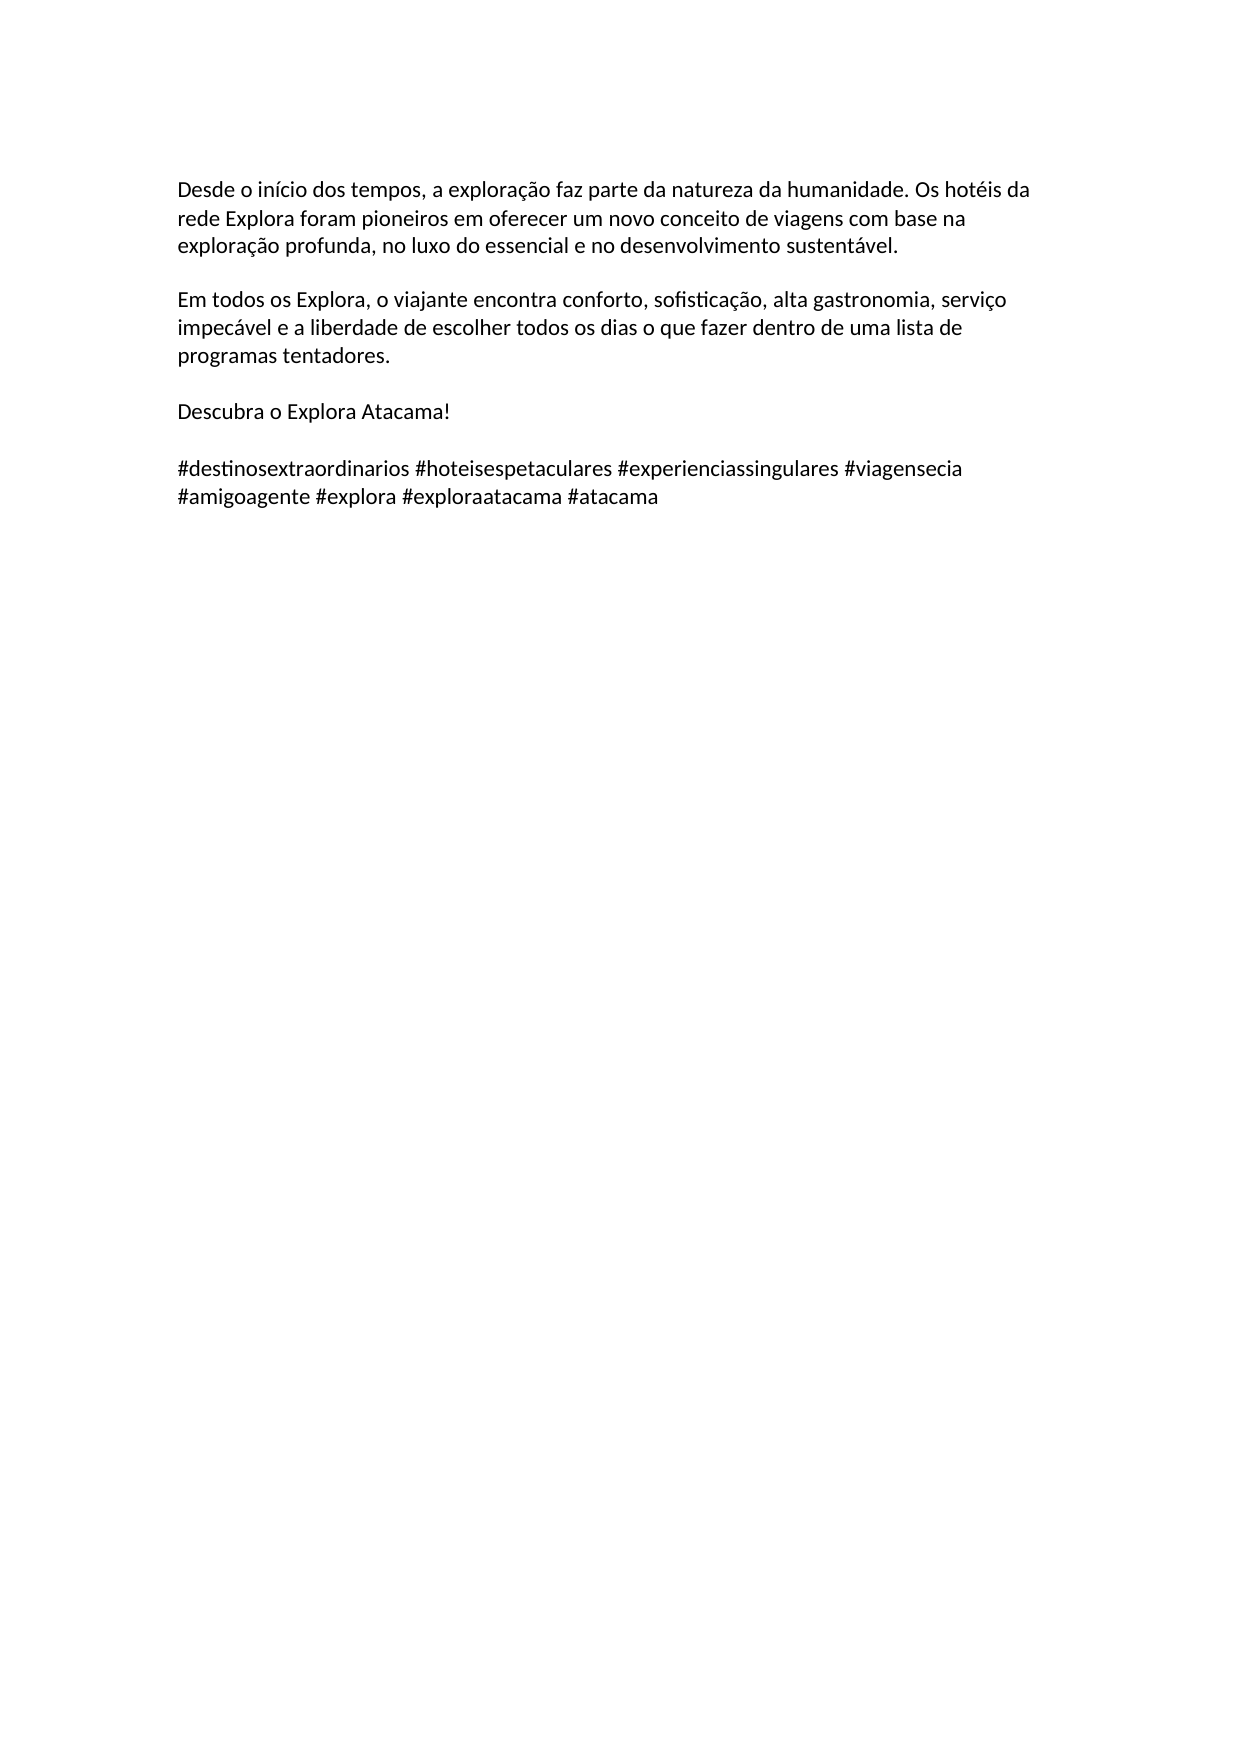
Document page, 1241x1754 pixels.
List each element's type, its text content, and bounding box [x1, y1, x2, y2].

text Desde o início dos tempos, a exploração faz parte da natureza da humanidade. Os hotéis da rede Explora foram pioneiros em oferecer um novo conceito de viagens com base na exploração profunda, no luxo do essencial e no desenvolvimento sustentável. [177, 176, 1063, 260]
text Em todos os Explora, o viajante encontra conforto, sofisticação, alta gastronomia, serviço impecável e a liberdade de escolher todos os dias o que fazer dentro de uma lista de programas tentadores. [177, 285, 1063, 369]
text #destinosextraordinarios #hoteisespetaculares #experienciassingulares #viagensecia #amigoagente #explora #exploraatacama #atacama [177, 454, 1063, 510]
text Descubra o Explora Atacama! [177, 397, 1063, 425]
